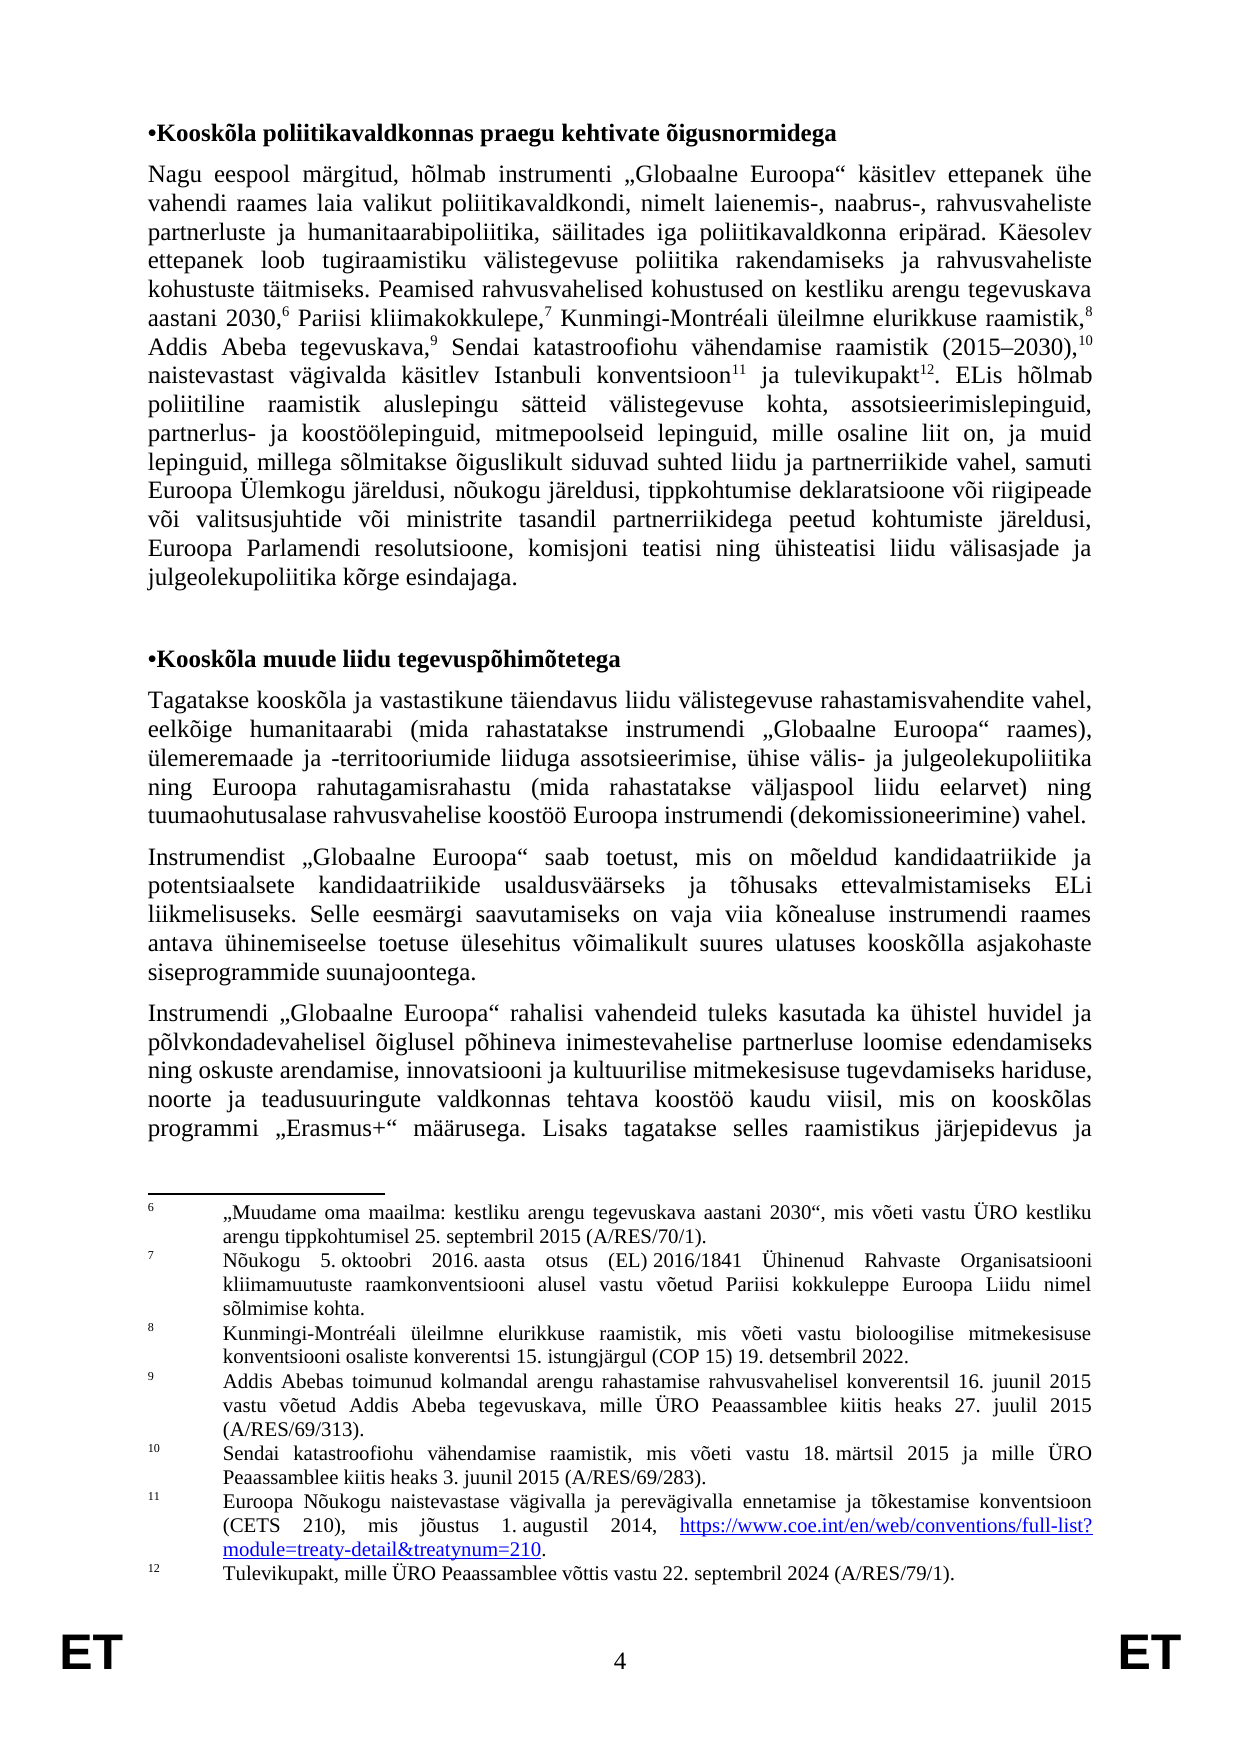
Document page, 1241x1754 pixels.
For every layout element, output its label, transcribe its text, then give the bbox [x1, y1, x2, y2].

text Tagatakse kooskõla ja vastastikune täiendavus liidu välistegevuse rahastamisvahendite vahel, eelkõige humanitaarabi (mida rahastatakse instrumendi „Globaalne Euroopa“ raames), ülemeremaade ja -territooriumide liiduga assotsieerimise, ühise välis- ja julgeolekupoliitika ning Euroopa rahutagamisrahastu (mida rahastatakse väljaspool liidu eelarvet) ning tuumaohutusalase rahvusvahelise koostöö Euroopa instrumendi (dekomissioneerimine) vahel. [148, 686, 1093, 829]
text Instrumendi „Globaalne Euroopa“ rahalisi vahendeid tuleks kasutada ka ühistel huvidel ja põlvkondadevahelisel õiglusel põhineva inimestevahelise partnerluse loomise edendamiseks ning oskuste arendamise, innovatsiooni ja kultuurilise mitmekesisuse tugevdamiseks hariduse, noorte ja teadusuuringute valdkonnas tehtava koostöö kaudu viisil, mis on kooskõlas programmi „Erasmus+“ määrusega. Lisaks tagatakse selles raamistikus järjepidevus ja vastastikune täiendavus kaubanduse ja investeeringute, majanduskoostöö, rände, julgeoleku ja muu valdkondliku koostööga. [148, 998, 1093, 1142]
text Nagu eespool märgitud, hõlmab instrumenti „Globaalne Euroopa“ käsitlev ettepanek ühe vahendi raames laia valikut poliitikavaldkondi, nimelt laienemis-, naabrus-, rahvusvaheliste partnerluste ja humanitaarabipoliitika, säilitades iga poliitikavaldkonna eripärad. Käesolev ettepanek loob tugiraamistiku välistegevuse poliitika rakendamiseks ja rahvusvaheliste kohustuste täitmiseks. Peamised rahvusvahelised kohustused on kestliku arengu tegevuskava aastani 2030, Pariisi kliimakokkulepe, Kunmingi-Montréali üleilmne elurikkuse raamistik, Addis Abeba tegevuskava, Sendai katastroofiohu vähendamise raamistik (2015–2030), naistevastast vägivalda käsitlev Istanbuli konventsioon ja tulevikupakt. ELis hõlmab poliitiline raamistik aluslepingu sätteid välistegevuse kohta, assotsieerimislepinguid, partnerlus- ja koostöölepinguid, mitmepoolseid lepinguid, mille osaline liit on, ja muid lepinguid, millega sõlmitakse õiguslikult siduvad suhted liidu ja partnerriikide vahel, samuti Euroopa Ülemkogu järeldusi, nõukogu järeldusi, tippkohtumise deklaratsioone või riigipeade või valitsusjuhtide või ministrite tasandil partnerriikidega peetud kohtumiste järeldusi, Euroopa Parlamendi resolutsioone, komisjoni teatisi ning ühisteatisi liidu välisasjade ja julgeolekupoliitika kõrge esindajaga. [148, 159, 1093, 591]
subtitle •Kooskõla poliitikavaldkonnas praegu kehtivate õigusnormidega [148, 118, 1093, 147]
text Instrumendist „Globaalne Euroopa“ saab toetust, mis on mõeldud kandidaatriikide ja potentsiaalsete kandidaatriikide usaldusväärseks ja tõhusaks ettevalmistamiseks ELi liikmelisuseks. Selle eesmärgi saavutamiseks on vaja viia kõnealuse instrumendi raames antava ühinemiseelse toetuse ülesehitus võimalikult suures ulatuses kooskõlla asjakohaste siseprogrammide suunajoontega. [148, 842, 1093, 986]
subtitle •Kooskõla muude liidu tegevuspõhimõtetega [148, 644, 1093, 673]
